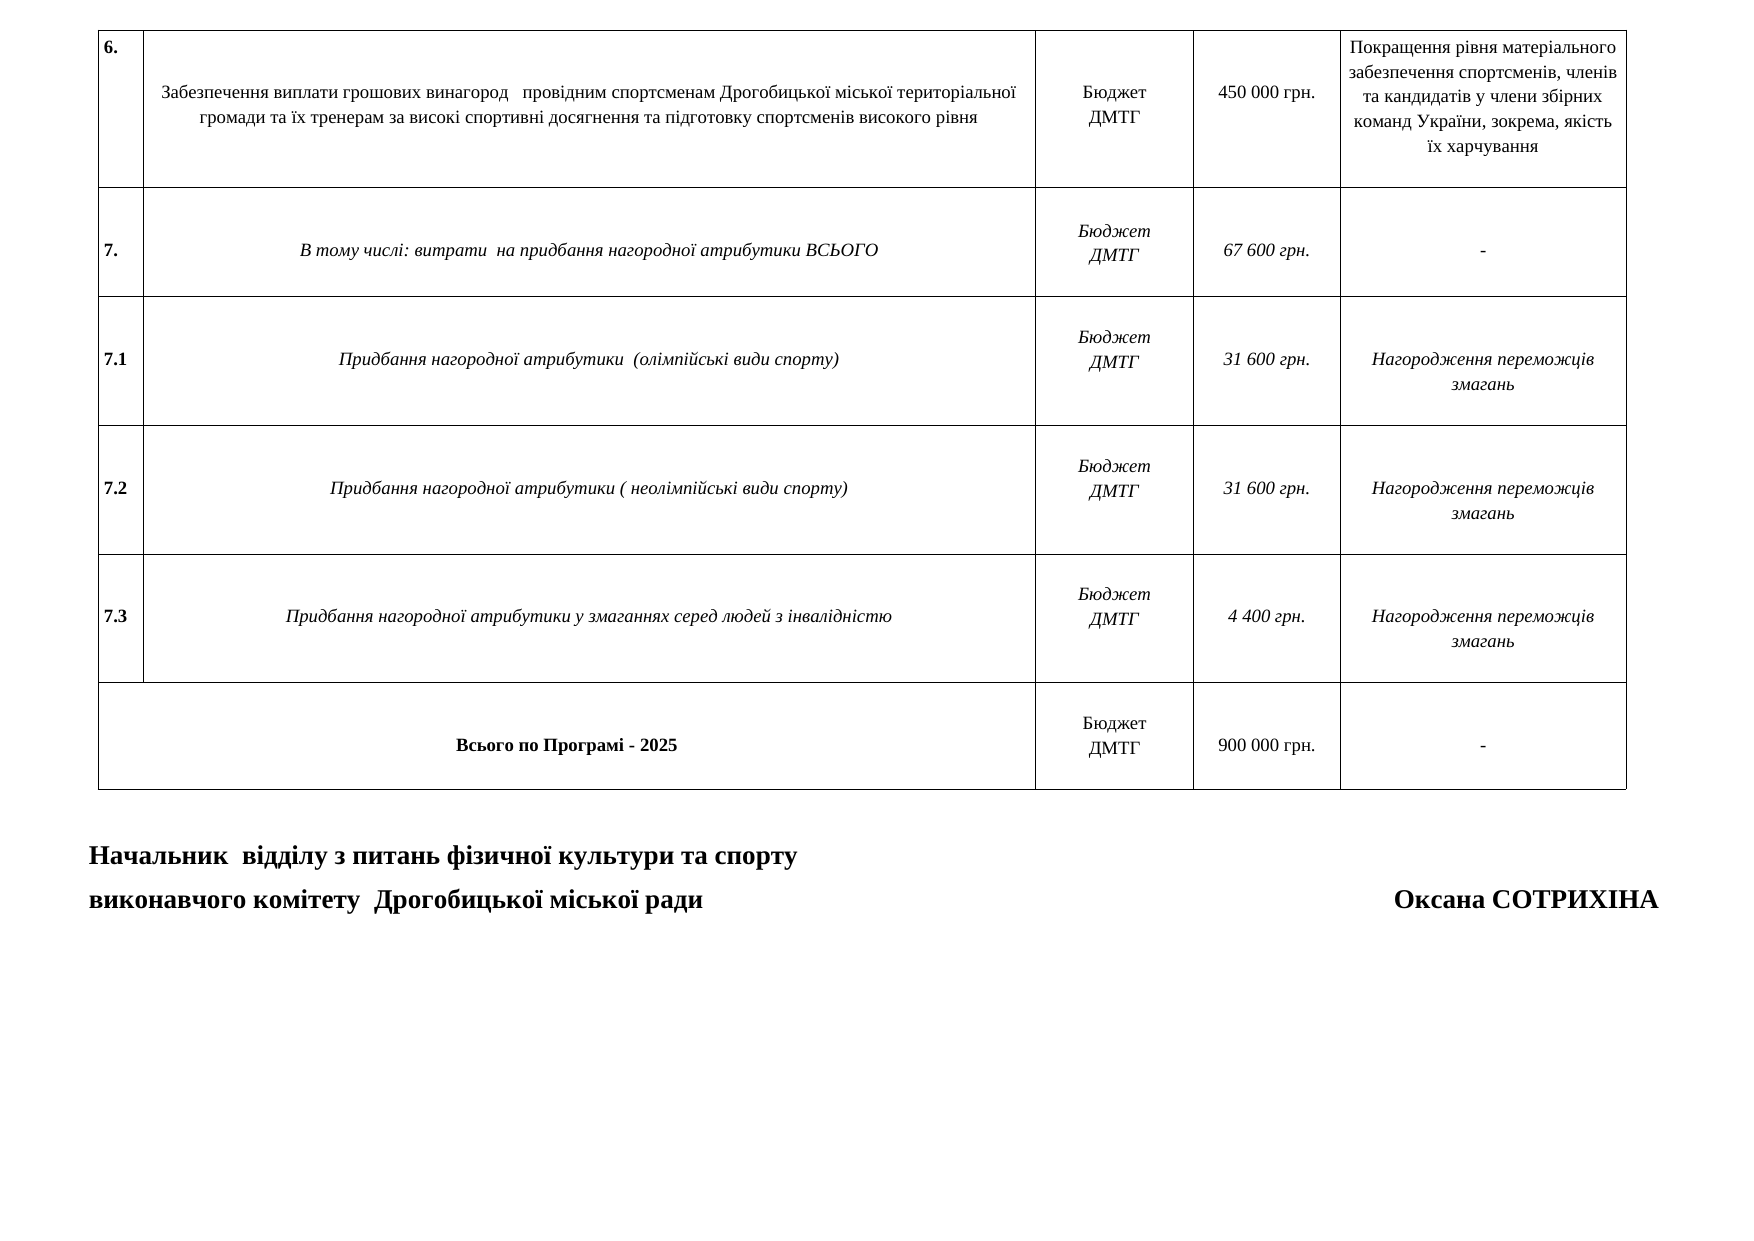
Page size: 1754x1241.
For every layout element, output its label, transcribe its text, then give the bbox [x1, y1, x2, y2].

table_cell Нагородження переможців змагань [1341, 297, 1626, 425]
table_cell 7.1 [99, 297, 143, 425]
table_cell Придбання нагородної атрибутики у змаганнях серед людей з інвалідністю [144, 555, 1035, 682]
table_cell 7.2 [99, 426, 143, 553]
table_cell Придбання нагородної атрибутики ( неолімпійські види спорту) [144, 426, 1035, 553]
table_cell 31 600 грн. [1194, 426, 1340, 553]
table_header 450 000 грн. [1194, 31, 1340, 187]
table_header 6. [99, 31, 143, 187]
table_header Бюджет ДМТГ [1036, 31, 1193, 187]
table_cell Всього по Програмі - 2025 [99, 683, 1035, 789]
text Начальник відділу з питань фізичної культури та спорту [88, 839, 1665, 870]
table_cell Бюджет ДМТГ [1036, 555, 1193, 682]
table_cell - [1341, 188, 1626, 296]
table_cell Бюджет ДМТГ [1036, 188, 1193, 296]
table_cell Бюджет ДМТГ [1036, 297, 1193, 425]
table_cell В тому числі: витрати на придбання нагородної атрибутики ВСЬОГО [144, 188, 1035, 296]
table_cell 4 400 грн. [1194, 555, 1340, 682]
table_header Забезпечення виплати грошових винагород провідним спортсменам Дрогобицької міської територіальної громади та їх тренерам за високі спортивні досягнення та підготовку спортсменів високого рівня [144, 31, 1035, 187]
table_cell 900 000 грн. [1194, 683, 1340, 789]
table_cell Бюджет ДМТГ [1036, 683, 1193, 789]
table_cell - [1341, 683, 1626, 789]
text виконавчого комітету Дрогобицької міської ради Оксана СОТРИХІНА [88, 883, 1665, 914]
table_cell 31 600 грн. [1194, 297, 1340, 425]
table_cell 67 600 грн. [1194, 188, 1340, 296]
table_cell 7. [99, 188, 143, 296]
table_cell Нагородження переможців змагань [1341, 426, 1626, 553]
table_cell Придбання нагородної атрибутики (олімпійські види спорту) [144, 297, 1035, 425]
table_header Покращення рівня матеріального забезпечення спортсменів, членів та кандидатів у члени збірних команд України, зокрема, якість їх харчування [1341, 31, 1626, 187]
table_cell Нагородження переможців змагань [1341, 555, 1626, 682]
table_cell 7.3 [99, 555, 143, 682]
table_cell Бюджет ДМТГ [1036, 426, 1193, 553]
